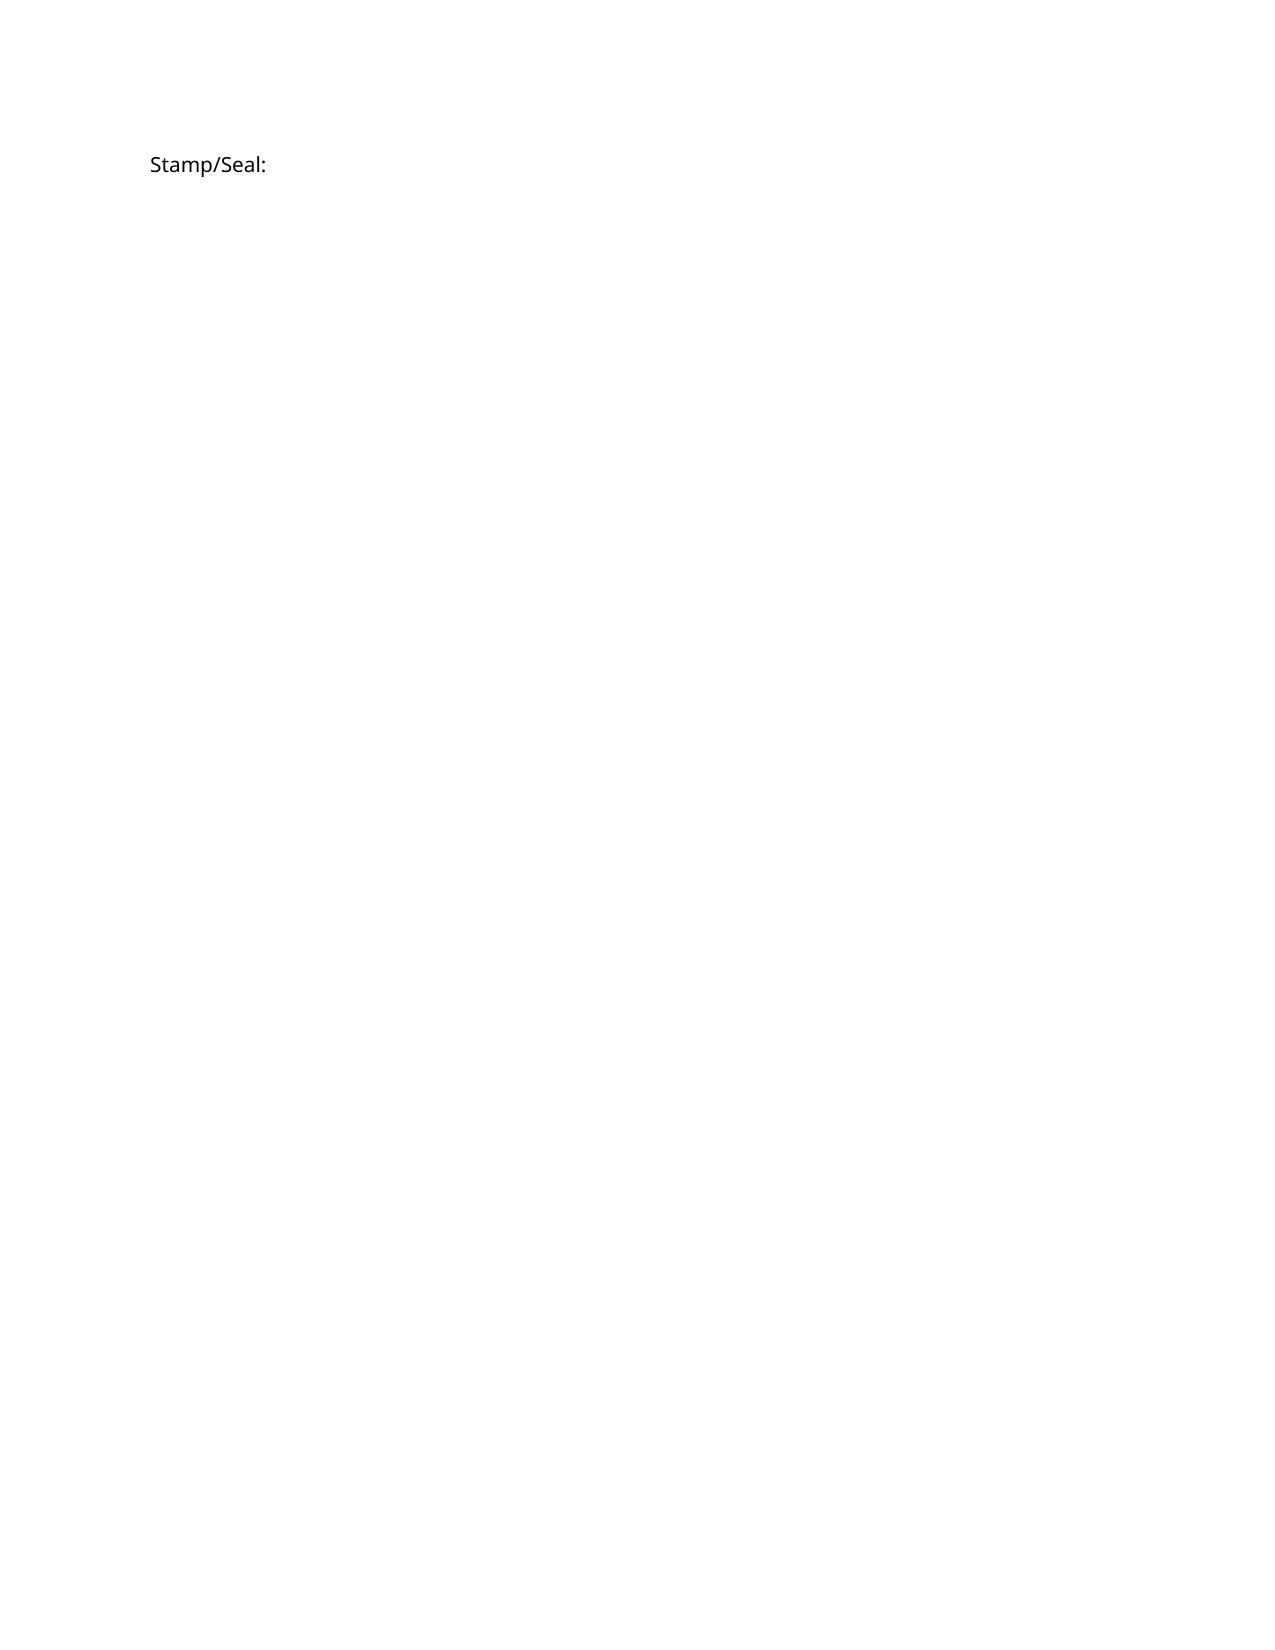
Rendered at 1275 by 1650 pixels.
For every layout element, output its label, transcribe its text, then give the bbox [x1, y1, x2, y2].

list Stamp/Seal: [150, 150, 1125, 178]
